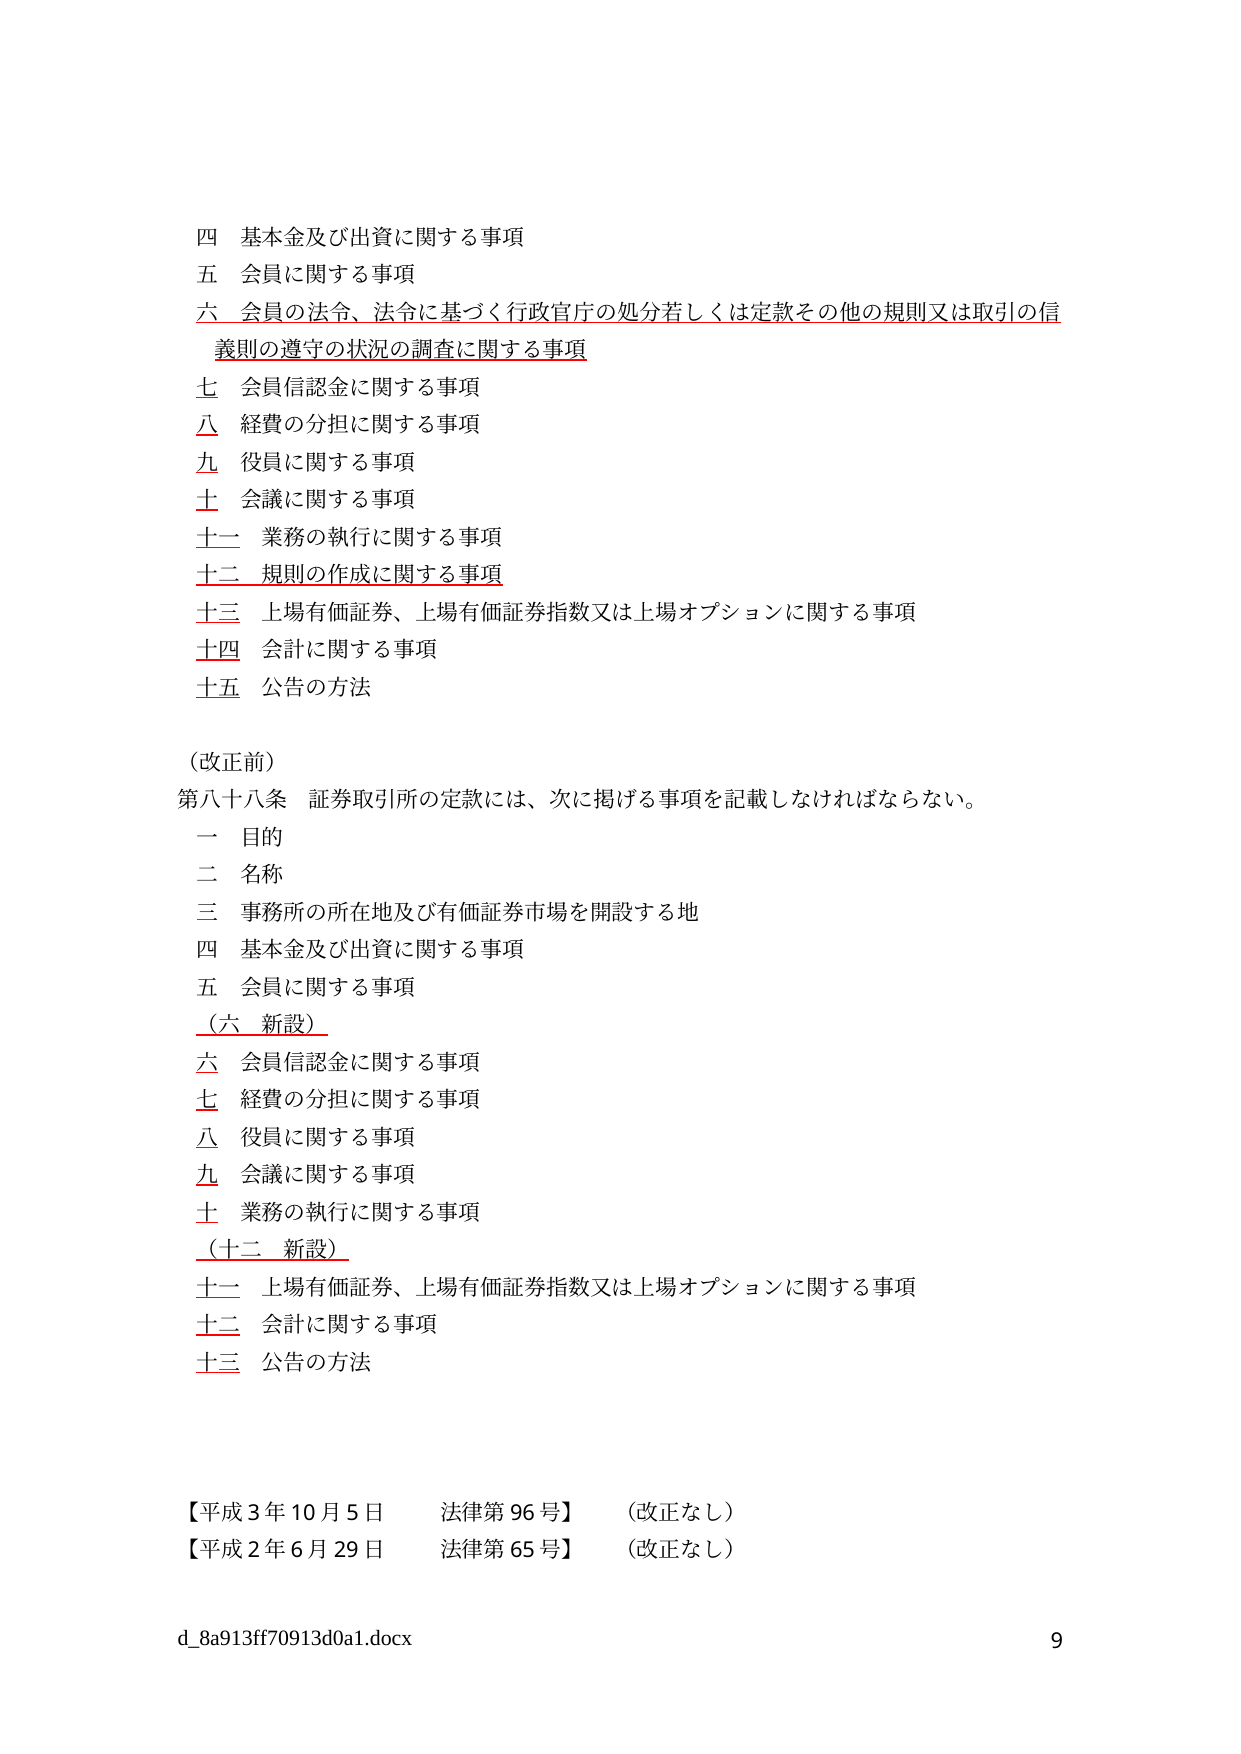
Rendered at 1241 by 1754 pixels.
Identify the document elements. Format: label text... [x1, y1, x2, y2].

text 十三 公告の方法 [196, 1342, 1063, 1379]
text 八 経費の分担に関する事項 [196, 404, 1063, 442]
text 九 役員に関する事項 [196, 442, 1063, 479]
text 十五 公告の方法 [196, 667, 1063, 704]
text 五 会員に関する事項 [196, 967, 1063, 1004]
text 四 基本金及び出資に関する事項 [196, 217, 1063, 254]
text 七 会員信認金に関する事項 [196, 367, 1063, 404]
text 十四 会計に関する事項 [196, 629, 1063, 667]
text 一 目的 [196, 817, 1063, 854]
text 十二 規則の作成に関する事項 [196, 554, 1063, 592]
text 十二 会計に関する事項 [196, 1304, 1063, 1342]
text 九 会議に関する事項 [196, 1154, 1063, 1192]
text （改正前） [177, 742, 1063, 779]
text 五 会員に関する事項 [196, 254, 1063, 292]
text 第八十八条 証券取引所の定款には、次に掲げる事項を記載しなければならない。 [177, 779, 1063, 817]
text 十一 業務の執行に関する事項 [196, 517, 1063, 554]
text 七 経費の分担に関する事項 [196, 1079, 1063, 1117]
text 六 会員信認金に関する事項 [196, 1042, 1063, 1079]
text 十 会議に関する事項 [196, 479, 1063, 517]
text 三 事務所の所在地及び有価証券市場を開設する地 [196, 892, 1063, 929]
text （六 新設） [196, 1004, 1063, 1042]
text 十三 上場有価証券、上場有価証券指数又は上場オプションに関する事項 [196, 592, 1063, 629]
text （十二 新設） [196, 1229, 1063, 1267]
text 【平成3年10月5日 法律第96号】 （改正なし） [177, 1492, 1063, 1529]
text 【平成2年6月29日 法律第65号】 （改正なし） [177, 1529, 1063, 1567]
text 十一 上場有価証券、上場有価証券指数又は上場オプションに関する事項 [196, 1267, 1063, 1304]
text 八 役員に関する事項 [196, 1117, 1063, 1154]
text 六 会員の法令、法令に基づく行政官庁の処分若しくは定款その他の規則又は取引の信義則の遵守の状況の調査に関する事項 [196, 292, 1063, 367]
text 四 基本金及び出資に関する事項 [196, 929, 1063, 967]
text 二 名称 [196, 854, 1063, 892]
text 十 業務の執行に関する事項 [196, 1192, 1063, 1229]
